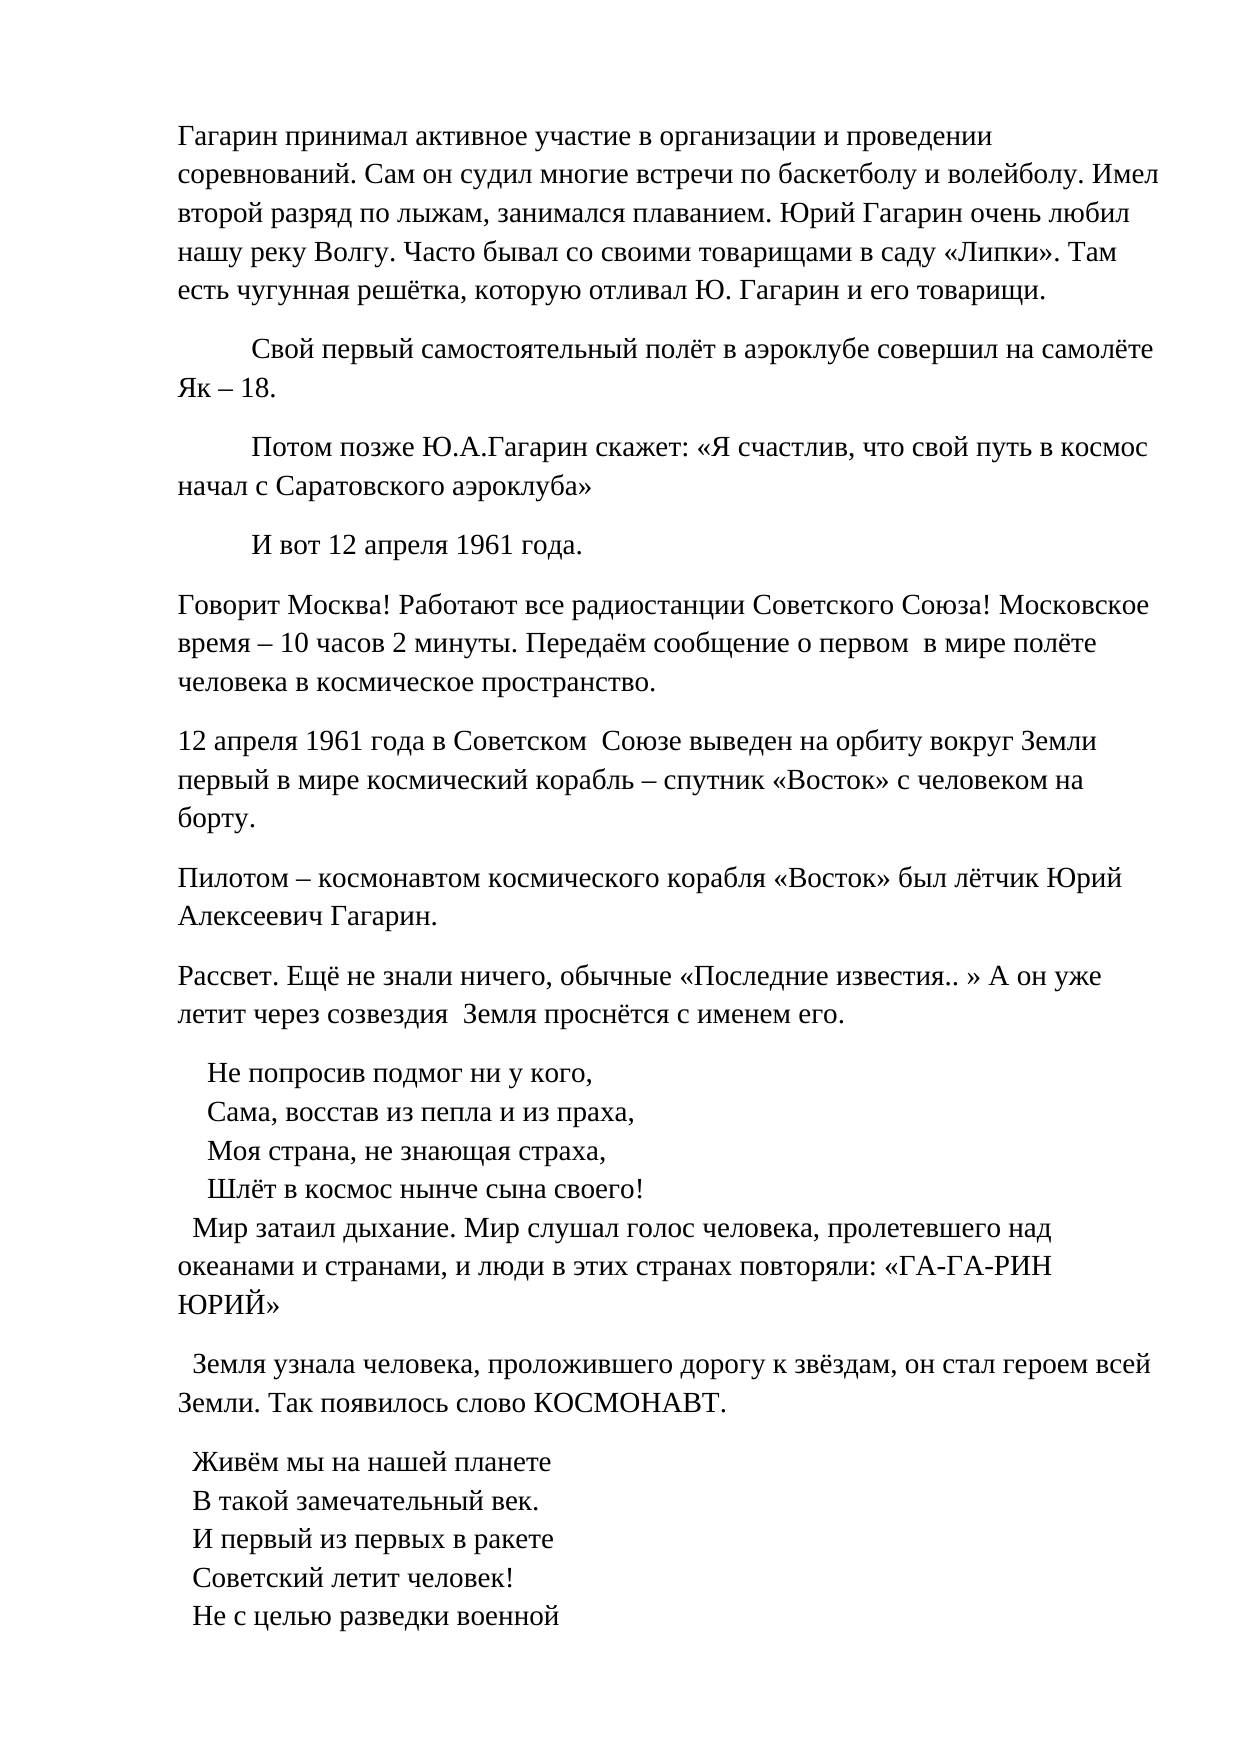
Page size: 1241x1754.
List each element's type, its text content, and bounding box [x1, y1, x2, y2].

text Свой первый самостоятельный полёт в аэроклубе совершил на самолёте Як – 18. [177, 332, 1167, 404]
text Моя страна, не знающая страха, [177, 1133, 1167, 1166]
text В такой замечательный век. [177, 1483, 1167, 1516]
text Говорит Москва! Работают все радиостанции Советского Союза! Московское время – 10 часов 2 минуты. Передаём сообщение о первом в мире полёте человека в космическое пространство. [177, 587, 1167, 697]
text И первый из первых в ракете [177, 1521, 1167, 1555]
text Гагарин принимал активное участие в организации и проведении соревнований. Сам он судил многие встречи по баскетболу и волейболу. Имел второй разряд по лыжам, занимался плаванием. Юрий Гагарин очень любил нашу реку Волгу. Часто бывал со своими товарищами в саду «Липки». Там есть чугунная решётка, которую отливал Ю. Гагарин и его товарищи. [177, 118, 1167, 306]
text 12 апреля 1961 года в Советском Союзе выведен на орбиту вокруг Земли первый в мире космический корабль – спутник «Восток» с человеком на борту. [177, 723, 1167, 834]
text Земля узнала человека, проложившего дорогу к звёздам, он стал героем всей Земли. Так появилось слово КОСМОНАВТ. [177, 1346, 1167, 1418]
text Потом позже Ю.А.Гагарин скажет: «Я счастлив, что свой путь в космос начал с Саратовского аэроклуба» [177, 429, 1167, 502]
text Мир затаил дыхание. Мир слушал голос человека, пролетевшего над океанами и странами, и люди в этих странах повторяли: «ГА-ГА-РИН ЮРИЙ» [177, 1210, 1167, 1320]
text Рассвет. Ещё не знали ничего, обычные «Последние известия.. » А он уже летит через созвездия Земля проснётся с именем его. [177, 958, 1167, 1030]
text Пилотом – космонавтом космического корабля «Восток» был лётчик Юрий Алексеевич Гагарин. [177, 860, 1167, 932]
text Живём мы на нашей планете [177, 1444, 1167, 1478]
text Шлёт в космос нынче сына своего! [177, 1171, 1167, 1205]
text Сама, восстав из пепла и из праха, [177, 1094, 1167, 1128]
text Не с целью разведки военной [177, 1598, 1167, 1632]
text И вот 12 апреля 1961 года. [177, 527, 1167, 561]
text Не попросив подмог ни у кого, [177, 1056, 1167, 1089]
text Советский летит человек! [177, 1560, 1167, 1593]
